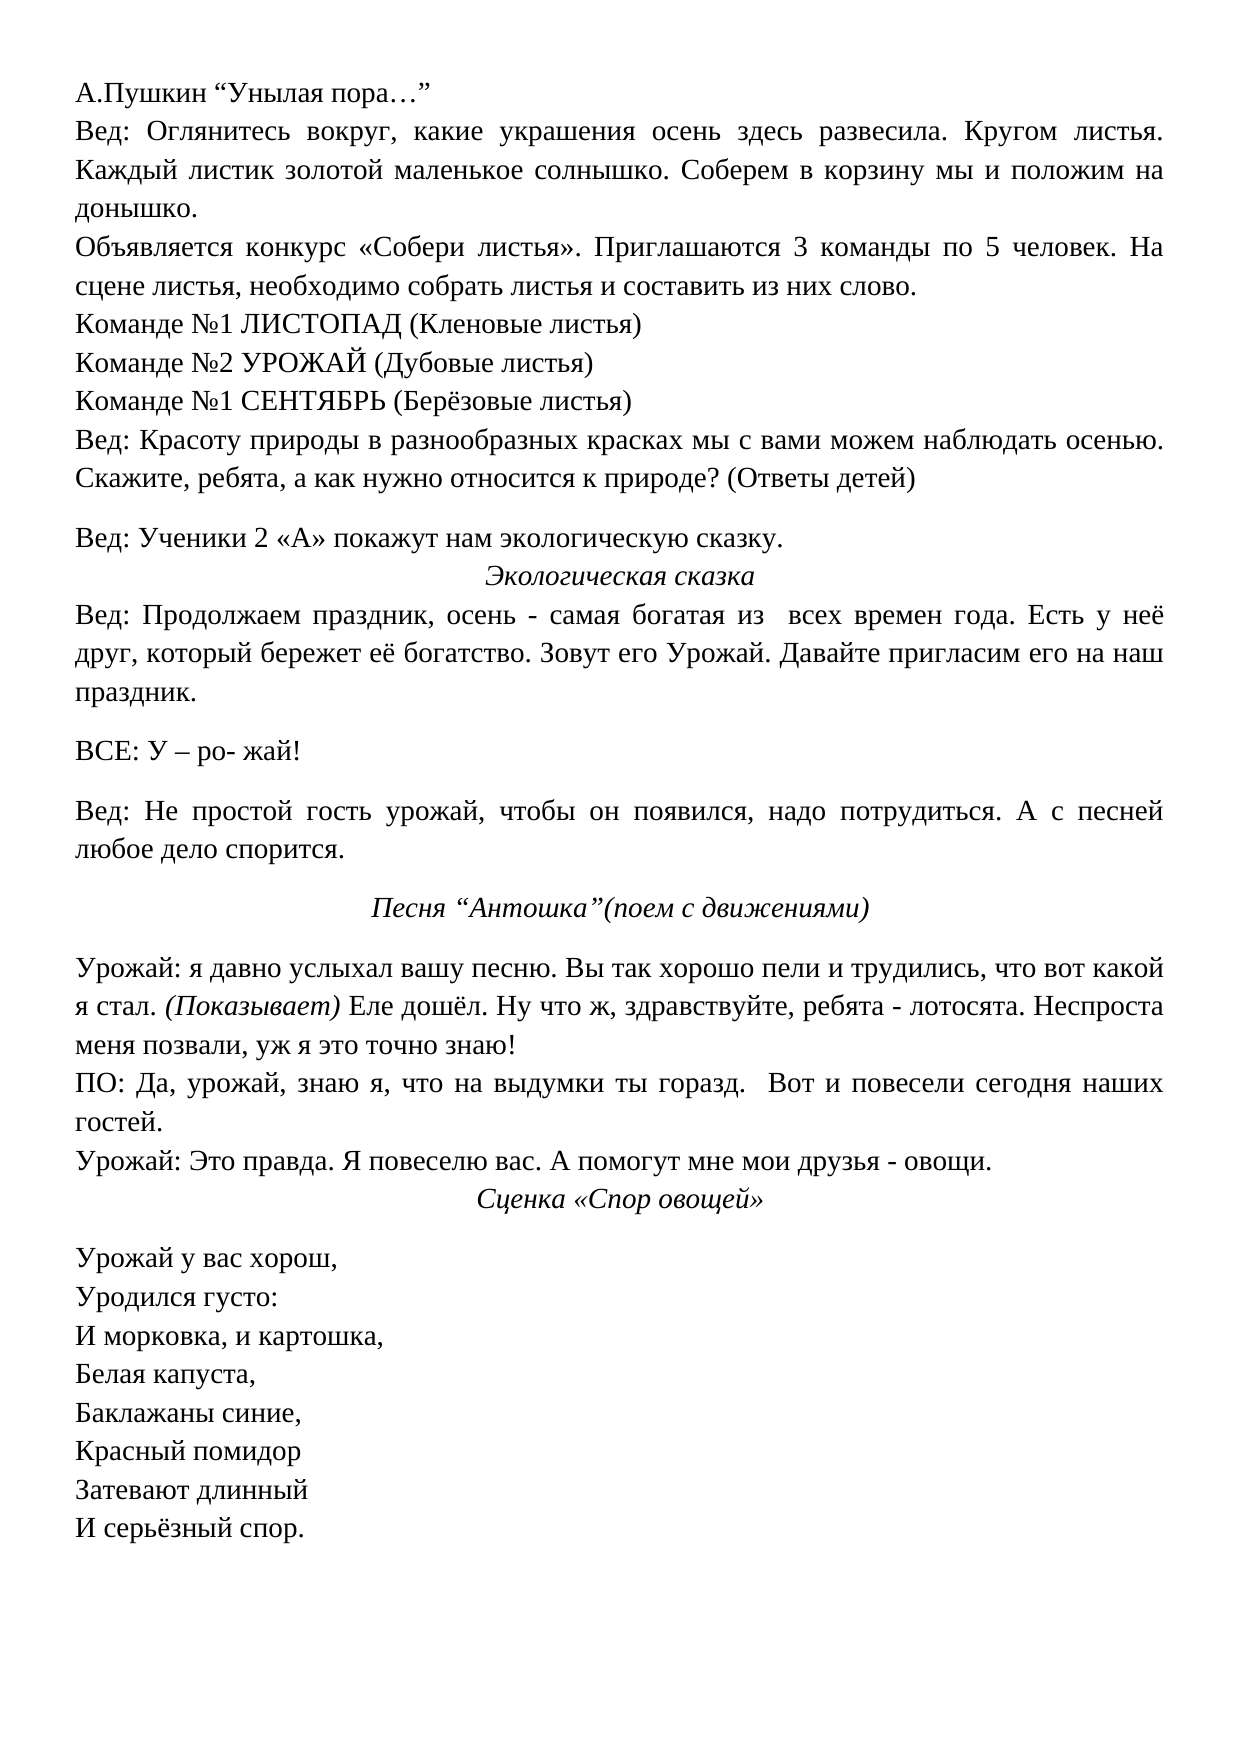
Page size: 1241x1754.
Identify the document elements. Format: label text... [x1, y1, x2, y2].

text Урожай у вас хорош, [75, 1241, 1165, 1274]
text Команде №1 ЛИСТОПАД (Кленовые листья) [75, 306, 1165, 340]
text Красный помидор [75, 1433, 1165, 1467]
text Объявляется конкурс «Собери листья». Приглашаются 3 команды по 5 человек. На сцене листья, необходимо собрать листья и составить из них слово. [75, 229, 1165, 301]
text Вед: Ученики 2 «А» покажут нам экологическую сказку. [75, 520, 1165, 553]
text Вед: Не простой гость урожай, чтобы он появился, надо потрудиться. А с песней любое дело спорится. [75, 793, 1165, 865]
text Вед: Красоту природы в разнообразных красках мы с вами можем наблюдать осенью. Скажите, ребята, а как нужно относится к природе? (Ответы детей) [75, 422, 1165, 494]
text Песня “Антошка”(поем с движениями) [75, 891, 1165, 924]
text Урожай: я давно услыхал вашу песню. Вы так хорошо пели и трудились, что вот какой я стал. (Показывает) Еле дошёл. Ну что ж, здравствуйте, ребята - лотосята. Неспроста меня позвали, уж я это точно знаю! [75, 950, 1165, 1061]
text Уродился густо: [75, 1279, 1165, 1313]
text А.Пушкин “Унылая пора…” [75, 75, 1165, 108]
text Вед: Оглянитесь вокруг, какие украшения осень здесь развесила. Кругом листья. Каждый листик золотой маленькое солнышко. Соберем в корзину мы и положим на донышко. [75, 113, 1165, 224]
text ПО: Да, урожай, знаю я, что на выдумки ты горазд. Вот и повесели сегодня наших гостей. [75, 1066, 1165, 1138]
text И морковка, и картошка, [75, 1318, 1165, 1351]
text Команде №1 СЕНТЯБРЬ (Берёзовые листья) [75, 383, 1165, 417]
text Затевают длинный [75, 1472, 1165, 1505]
text Экологическая сказка [75, 558, 1165, 592]
text Урожай: Это правда. Я повеселю вас. А помогут мне мои друзья - овощи. [75, 1143, 1165, 1176]
text Команде №2 УРОЖАЙ (Дубовые листья) [75, 345, 1165, 378]
text Белая капуста, [75, 1356, 1165, 1390]
text Баклажаны синие, [75, 1395, 1165, 1428]
text И серьёзный спор. [75, 1510, 1165, 1544]
text Сценка «Спор овощей» [75, 1181, 1165, 1215]
text ВСЕ: У – ро- жай! [75, 733, 1165, 767]
text Вед: Продолжаем праздник, осень - самая богатая из всех времен года. Есть у неё друг, который бережет её богатство. Зовут его Урожай. Давайте пригласим его на наш праздник. [75, 597, 1165, 707]
